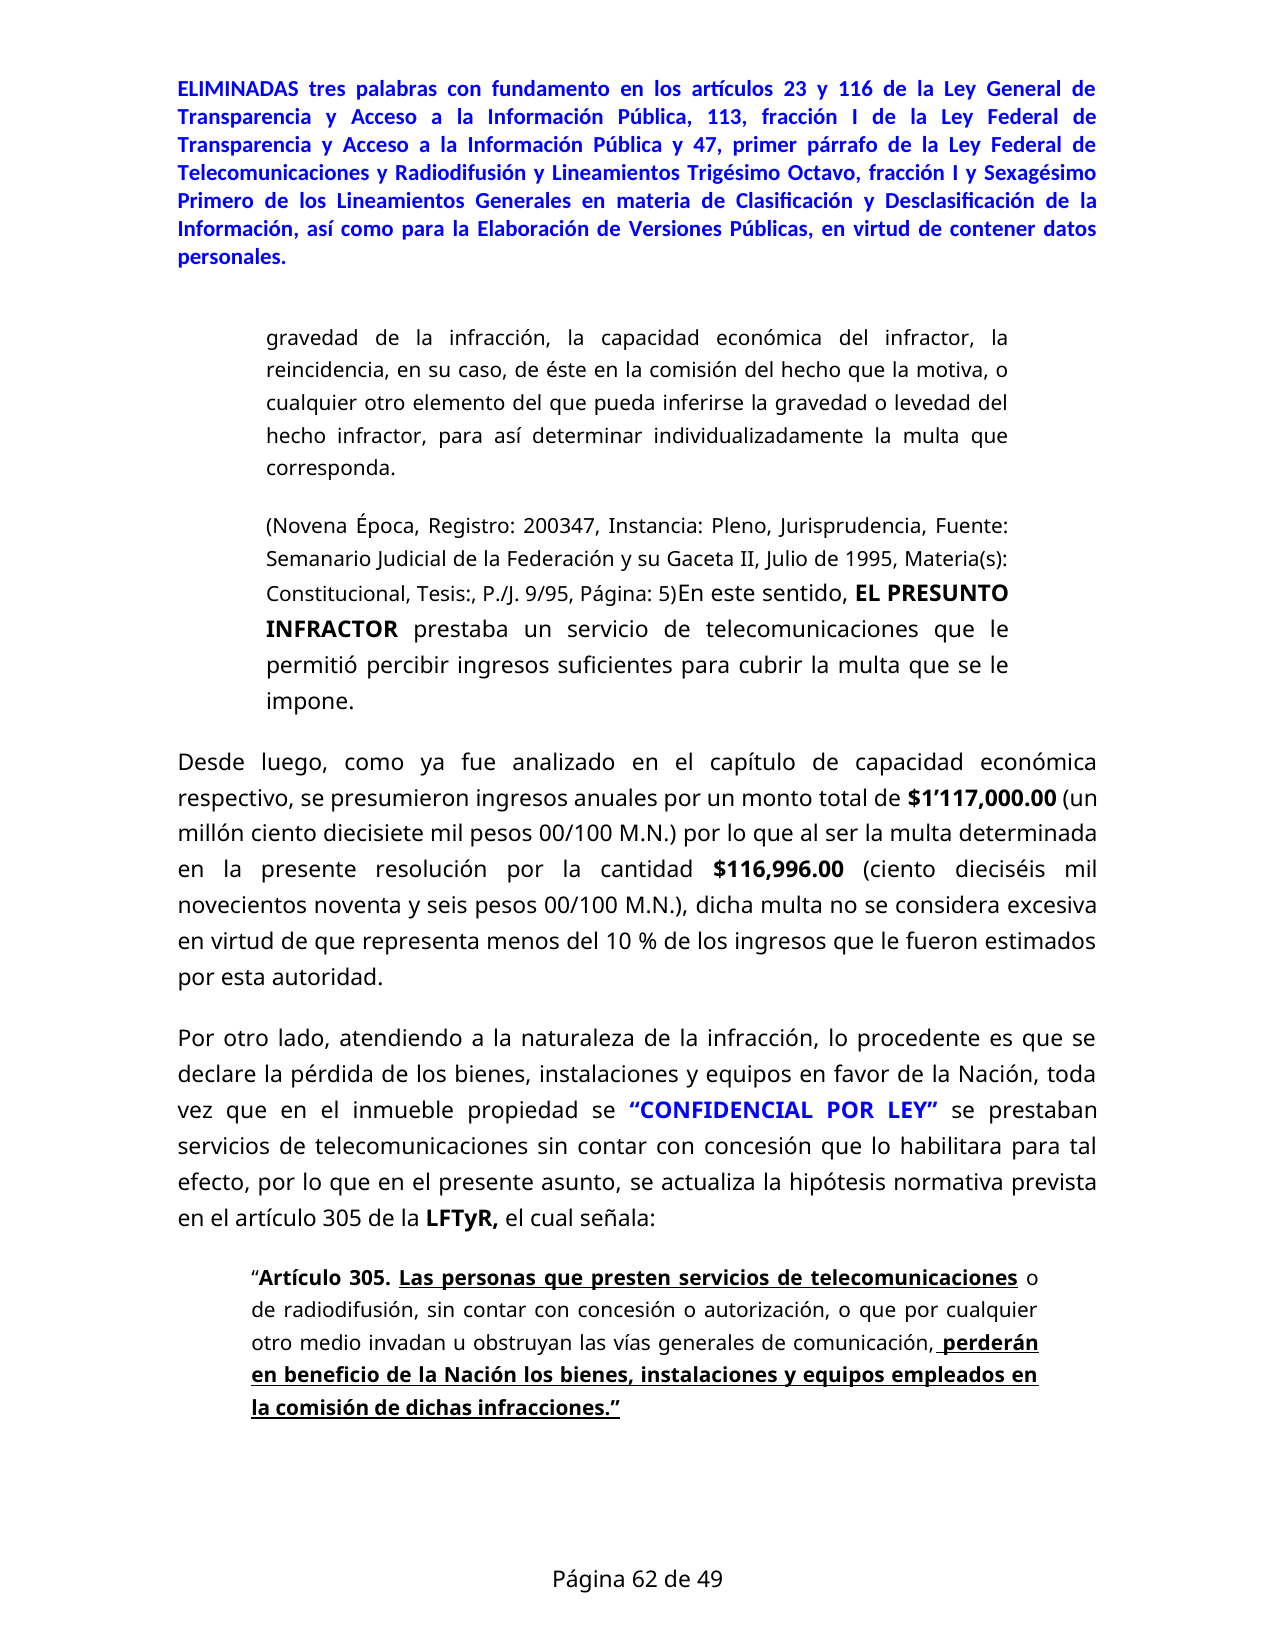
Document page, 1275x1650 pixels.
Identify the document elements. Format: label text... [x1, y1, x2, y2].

text (Novena Época, Registro: 200347, Instancia: Pleno, Jurisprudencia, Fuente: Semanario Judicial de la Federación y su Gaceta II, Julio de 1995, Materia(s): Constitucional, Tesis:, P./J. 9/95, Página: 5)En este sentido, EL PRESUNTO INFRACTOR prestaba un servicio de telecomunicaciones que le permitió percibir ingresos suficientes para cubrir la multa que se le impone. [266, 511, 1009, 716]
text gravedad de la infracción, la capacidad económica del infractor, la reincidencia, en su caso, de éste en la comisión del hecho que la motiva, o cualquier otro elemento del que pueda inferirse la gravedad o levedad del hecho infractor, para así determinar individualizadamente la multa que corresponda. [266, 323, 1009, 482]
text Por otro lado, atendiendo a la naturaleza de la infracción, lo procedente es que se declare la pérdida de los bienes, instalaciones y equipos en favor de la Nación, toda vez que en el inmueble propiedad se “CONFIDENCIAL POR LEY” se prestaban servicios de telecomunicaciones sin contar con concesión que lo habilitara para tal efecto, por lo que en el presente asunto, se actualiza la hipótesis normativa prevista en el artículo 305 de la LFTyR, el cual señala: [177, 1022, 1098, 1233]
text “Artículo 305. Las personas que presten servicios de telecomunicaciones o de radiodifusión, sin contar con concesión o autorización, o que por cualquier otro medio invadan u obstruyan las vías generales de comunicación, perderán en beneficio de la Nación los bienes, instalaciones y equipos empleados en la comisión de dichas infracciones.” [251, 1263, 1039, 1385]
list Desde luego, como ya fue analizado en el capítulo de capacidad económica respectivo, se presumieron ingresos anuales por un monto total de $1’117,000.00 (un millón ciento diecisiete mil pesos 00/100 M.N.) por lo que al ser la multa determinada en la presente resolución por la cantidad $116,996.00 (ciento dieciséis mil novecientos noventa y seis pesos 00/100 M.N.), dicha multa no se considera excesiva en virtud de que representa menos del 10 % de los ingresos que le fueron estimados por esta autoridad. [177, 746, 1098, 992]
text “Artículo 305. Las personas que presten servicios de telecomunicaciones o de radiodifusión, sin contar con concesión o autorización, o que por cualquier otro medio invadan u obstruyan las vías generales de comunicación, perderán en beneficio de la Nación los bienes, instalaciones y equipos empleados en la comisión de dichas infracciones.” [251, 1386, 1039, 1422]
